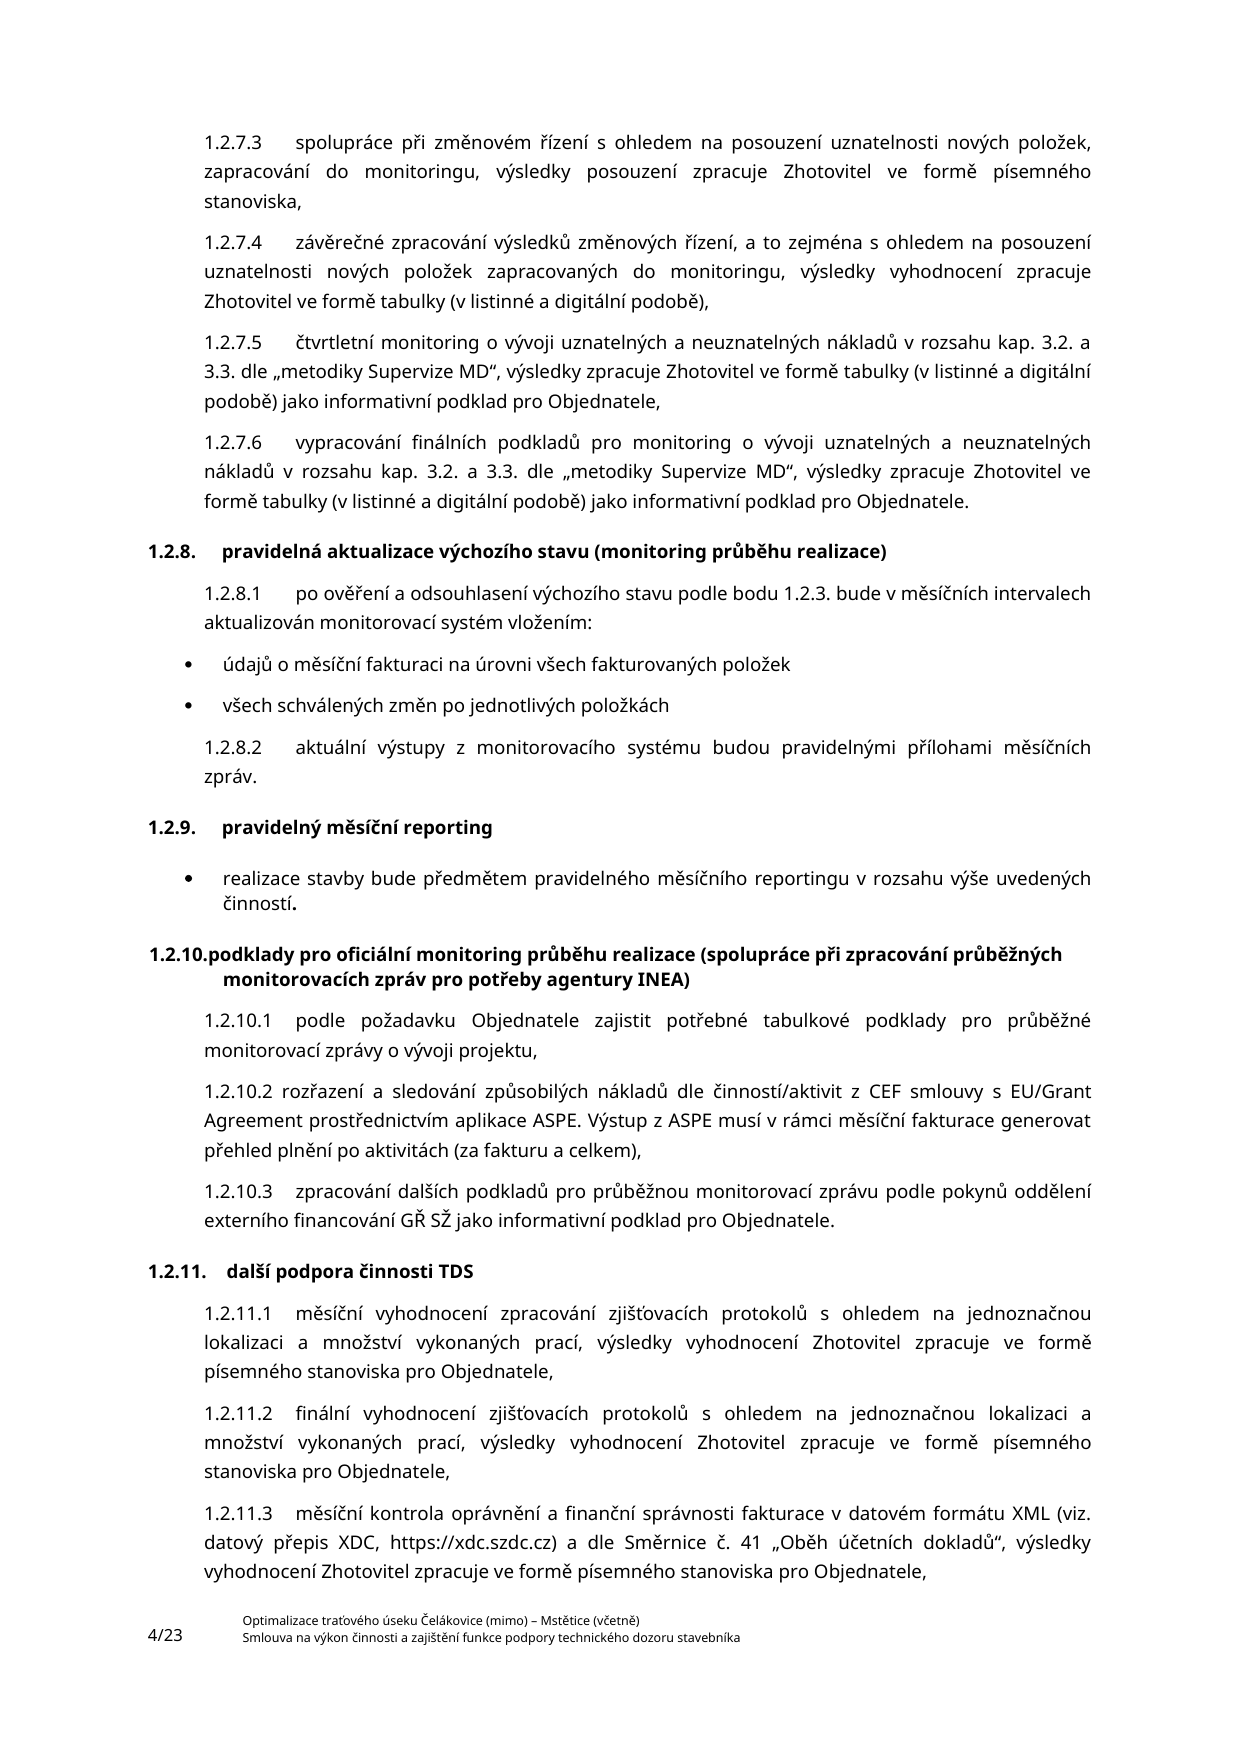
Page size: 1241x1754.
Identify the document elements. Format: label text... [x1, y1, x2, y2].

list realizace stavby bude předmětem pravidelného měsíčního reportingu v rozsahu výše uvedených činností. [185, 865, 1092, 916]
text 1.2.9. pravidelný měsíční reporting [148, 814, 1092, 840]
text 1.2.7.4 závěrečné zpracování výsledků změnových řízení, a to zejména s ohledem na posouzení uznatelnosti nových položek zapracovaných do monitoringu, výsledky vyhodnocení zpracuje Zhotovitel ve formě tabulky (v listinné a digitální podobě), [204, 226, 1092, 314]
text 1.2.11. další podpora činnosti TDS [148, 1259, 1092, 1284]
text 1.2.10.1 podle požadavku Objednatele zajistit potřebné tabulkové podklady pro průběžné monitorovací zprávy o vývoji projektu, [204, 1004, 1092, 1063]
text 1.2.10.2 rozřazení a sledování způsobilých nákladů dle činností/aktivit z CEF smlouvy s EU/Grant Agreement prostřednictvím aplikace ASPE. Výstup z ASPE musí v rámci měsíční fakturace generovat přehled plnění po aktivitách (za fakturu a celkem), [204, 1075, 1092, 1163]
text 1.2.10.podklady pro oficiální monitoring průběhu realizace (spolupráce při zpracování průběžných monitorovacích zpráv pro potřeby agentury INEA) [149, 941, 1092, 992]
list údajů o měsíční fakturaci na úrovni všech fakturovaných položek [185, 648, 1092, 677]
text 1.2.8.1 po ověření a odsouhlasení výchozího stavu podle bodu 1.2.3. bude v měsíčních intervalech aktualizován monitorovací systém vložením: [204, 577, 1092, 635]
text 1.2.7.3 spolupráce při změnovém řízení s ohledem na posouzení uznatelnosti nových položek, zapracování do monitoringu, výsledky posouzení zpracuje Zhotovitel ve formě písemného stanoviska, [204, 126, 1092, 214]
text 1.2.8.2 aktuální výstupy z monitorovacího systému budou pravidelnými přílohami měsíčních zpráv. [204, 731, 1092, 789]
text 1.2.11.1 měsíční vyhodnocení zpracování zjišťovacích protokolů s ohledem na jednoznačnou lokalizaci a množství vykonaných prací, výsledky vyhodnocení Zhotovitel zpracuje ve formě písemného stanoviska pro Objednatele, [204, 1297, 1092, 1384]
text 1.2.7.5 čtvrtletní monitoring o vývoji uznatelných a neuznatelných nákladů v rozsahu kap. 3.2. a 3.3. dle „metodiky Supervize MD“, výsledky zpracuje Zhotovitel ve formě tabulky (v listinné a digitální podobě) jako informativní podklad pro Objednatele, [204, 326, 1092, 414]
text 1.2.10.3 zpracování dalších podkladů pro průběžnou monitorovací zprávu podle pokynů oddělení externího financování GŘ SŽ jako informativní podklad pro Objednatele. [204, 1175, 1092, 1234]
text 1.2.7.6 vypracování finálních podkladů pro monitoring o vývoji uznatelných a neuznatelných nákladů v rozsahu kap. 3.2. a 3.3. dle „metodiky Supervize MD“, výsledky zpracuje Zhotovitel ve formě tabulky (v listinné a digitální podobě) jako informativní podklad pro Objednatele. [204, 426, 1092, 514]
text 1.2.11.2 finální vyhodnocení zjišťovacích protokolů s ohledem na jednoznačnou lokalizaci a množství vykonaných prací, výsledky vyhodnocení Zhotovitel zpracuje ve formě písemného stanoviska pro Objednatele, [204, 1397, 1092, 1484]
list všech schválených změn po jednotlivých položkách [185, 689, 1092, 718]
text 1.2.11.3 měsíční kontrola oprávnění a finanční správnosti fakturace v datovém formátu XML (viz. datový přepis XDC, https://xdc.szdc.cz) a dle Směrnice č. 41 „Oběh účetních dokladů“, výsledky vyhodnocení Zhotovitel zpracuje ve formě písemného stanoviska pro Objednatele, [204, 1497, 1092, 1584]
text 1.2.8. pravidelná aktualizace výchozího stavu (monitoring průběhu realizace) [148, 539, 1092, 564]
